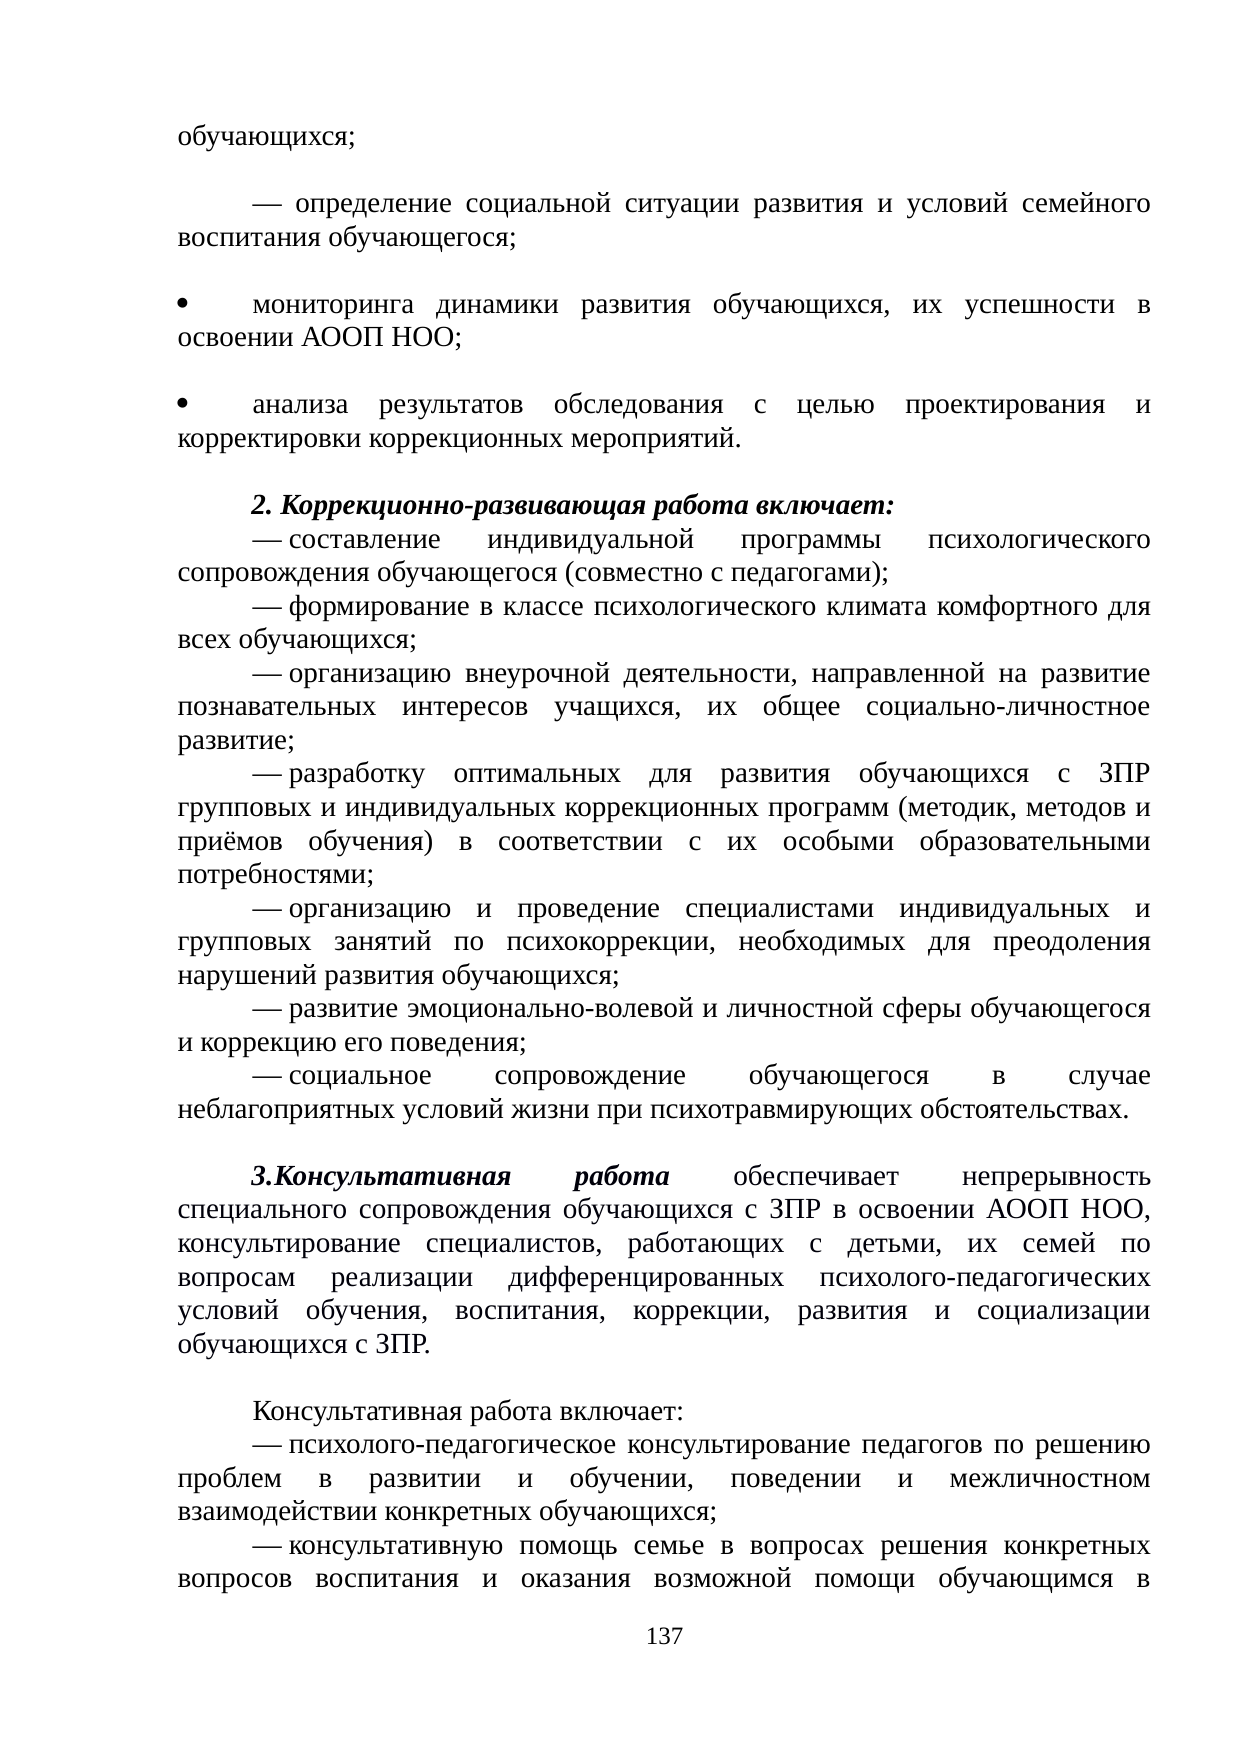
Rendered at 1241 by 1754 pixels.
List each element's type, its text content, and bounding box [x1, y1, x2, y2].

list развитие эмоционально-волевой и личностной сферы обучающегося и коррекцию его поведения; [177, 990, 1152, 1057]
text Консультативная работа включает: [252, 1393, 1152, 1426]
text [177, 118, 1152, 152]
list Консультативная работа обеспечивает непрерывность специального сопровождения обучающихся с ЗПР в освоении АООП НОО, консультирование специалистов, работающих с детьми, их семей по вопросам реализации дифференцированных психолого-педагогических условий обучения, воспитания, коррекции, развития и социализации обучающихся с ЗПР. [177, 1158, 1152, 1359]
list формирование в классе психологического климата комфортного для всех обучающихся; [177, 588, 1152, 655]
text 2. Коррекционно-развивающая работа включает: [177, 487, 1152, 521]
list социальное сопровождение обучающегося в случае неблагоприятных условий жизни при психотравмирующих обстоятельствах. [177, 1057, 1152, 1124]
list организацию внеурочной деятельности, направленной на развитие познавательных интересов учащихся, их общее социально-личностное развитие; [177, 655, 1152, 756]
text ― определение социальной ситуации развития и условий семейного воспитания обучающегося; [177, 185, 1152, 252]
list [177, 1527, 1152, 1594]
list анализа результатов обследования с целью проектирования и корректировки коррекционных мероприятий. [177, 387, 1152, 454]
list разработку оптимальных для развития обучающихся с ЗПР групповых и индивидуальных коррекционных программ (методик, методов и приёмов обучения) в соответствии с их особыми образовательными потребностями; [177, 756, 1152, 890]
list составление индивидуальной программы психологического сопровождения обучающегося (совместно с педагогами); [177, 521, 1152, 588]
list организацию и проведение специалистами индивидуальных и групповых занятий по психокоррекции, необходимых для преодоления нарушений развития обучающихся; [177, 890, 1152, 990]
list мониторинга динамики развития обучающихся, их успешности в освоении АООП НОО; [177, 286, 1152, 353]
list психолого-педагогическое консультирование педагогов по решению проблем в развитии и обучении, поведении и межличностном взаимодействии конкретных обучающихся; [177, 1426, 1152, 1527]
